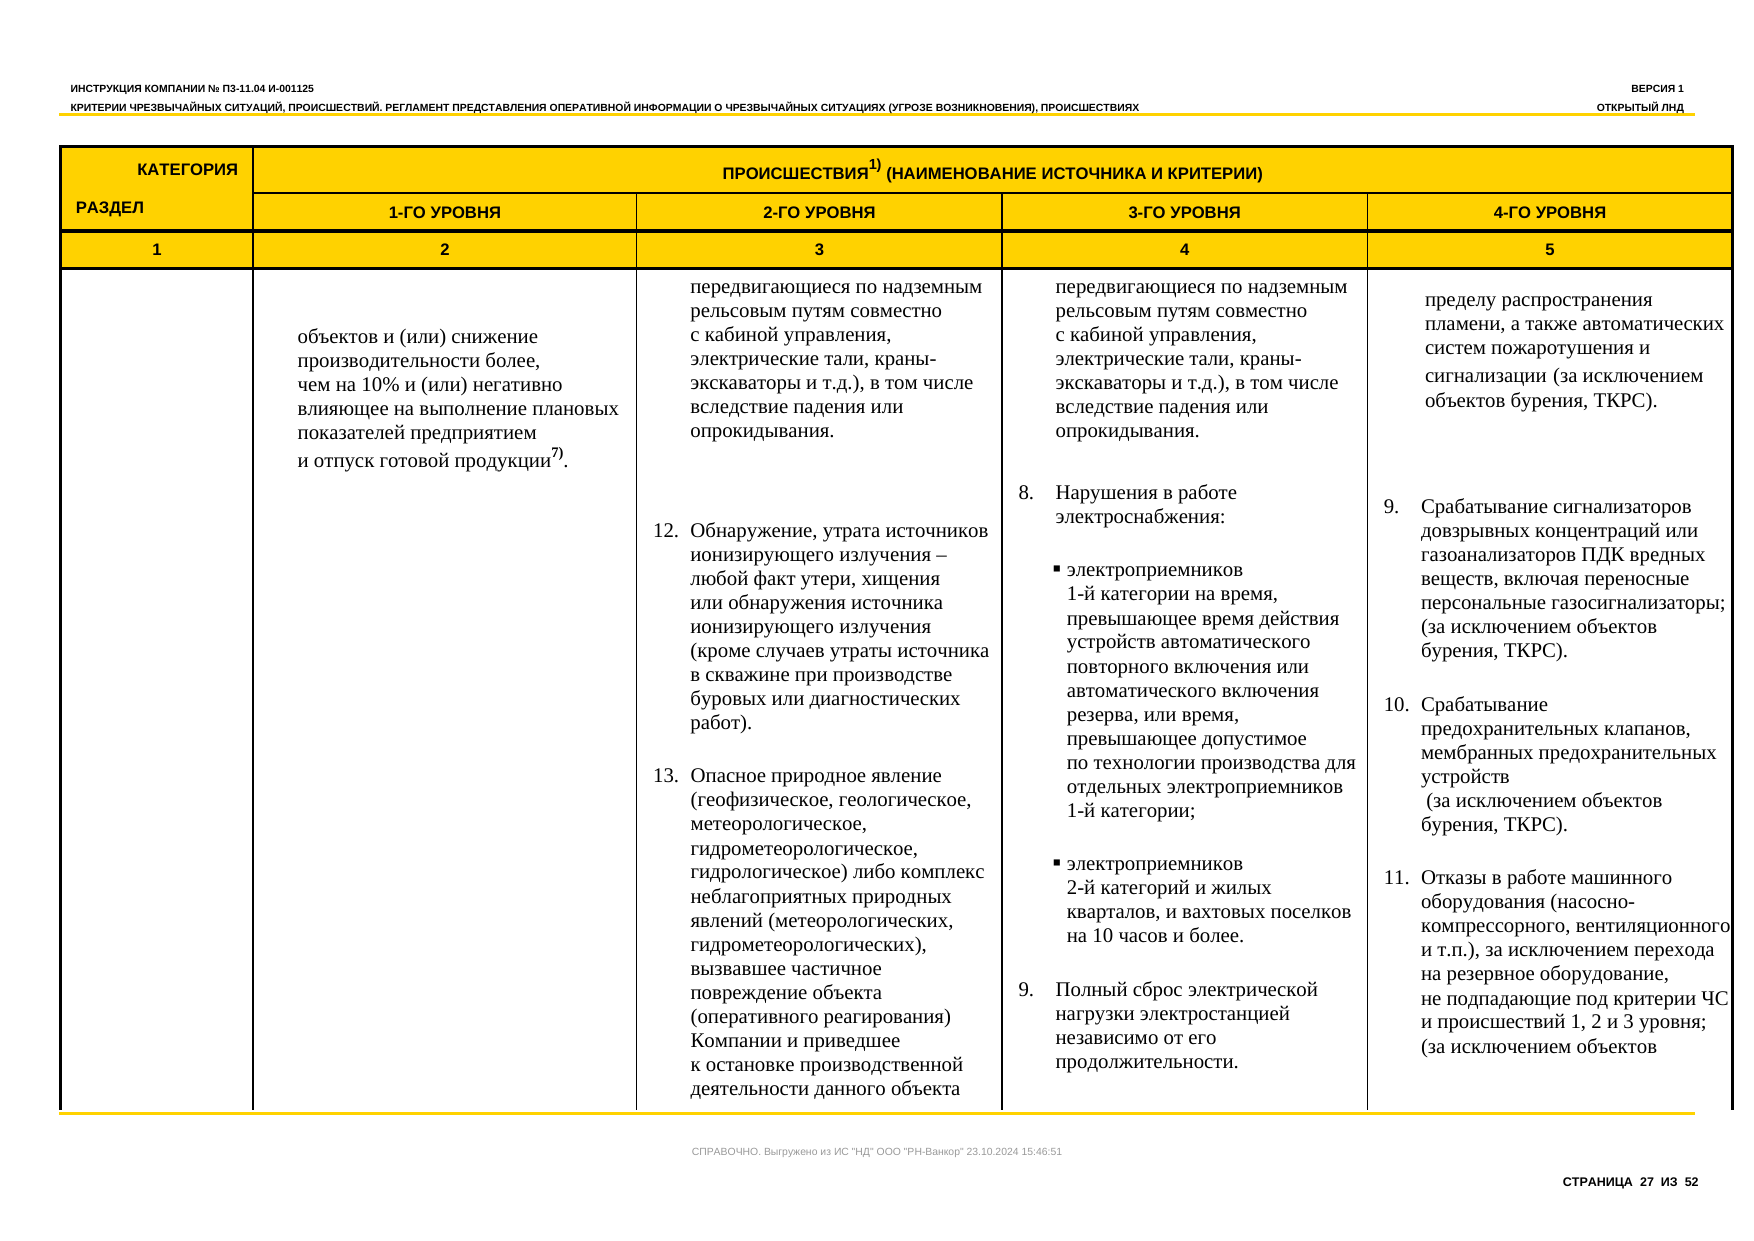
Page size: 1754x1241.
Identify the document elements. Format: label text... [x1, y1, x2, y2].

table_cell 3-ГО УРОВНЯ [1003, 194, 1367, 229]
table_cell 1-ГО УРОВНЯ [254, 194, 636, 229]
table_cell 2-ГО УРОВНЯ [637, 194, 1001, 229]
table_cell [254, 270, 636, 1109]
table_cell 4-ГО УРОВНЯ [1368, 194, 1731, 229]
table_header ПРОИСШЕСТВИЯ1) (НАИМЕНОВАНИЕ ИСТОЧНИКА И КРИТЕРИИ) [254, 148, 1731, 192]
table_cell 4 [1003, 233, 1367, 267]
table_cell [62, 270, 252, 1109]
table_header КАТЕГОРИЯ РАЗДЕЛ [62, 148, 252, 229]
table_cell 5 [1368, 233, 1731, 267]
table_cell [1368, 270, 1731, 1109]
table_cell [1003, 270, 1367, 1109]
table_cell 3 [637, 233, 1001, 267]
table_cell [637, 270, 1001, 1109]
table_cell 2 [254, 233, 636, 267]
table_cell 1 [62, 233, 252, 267]
